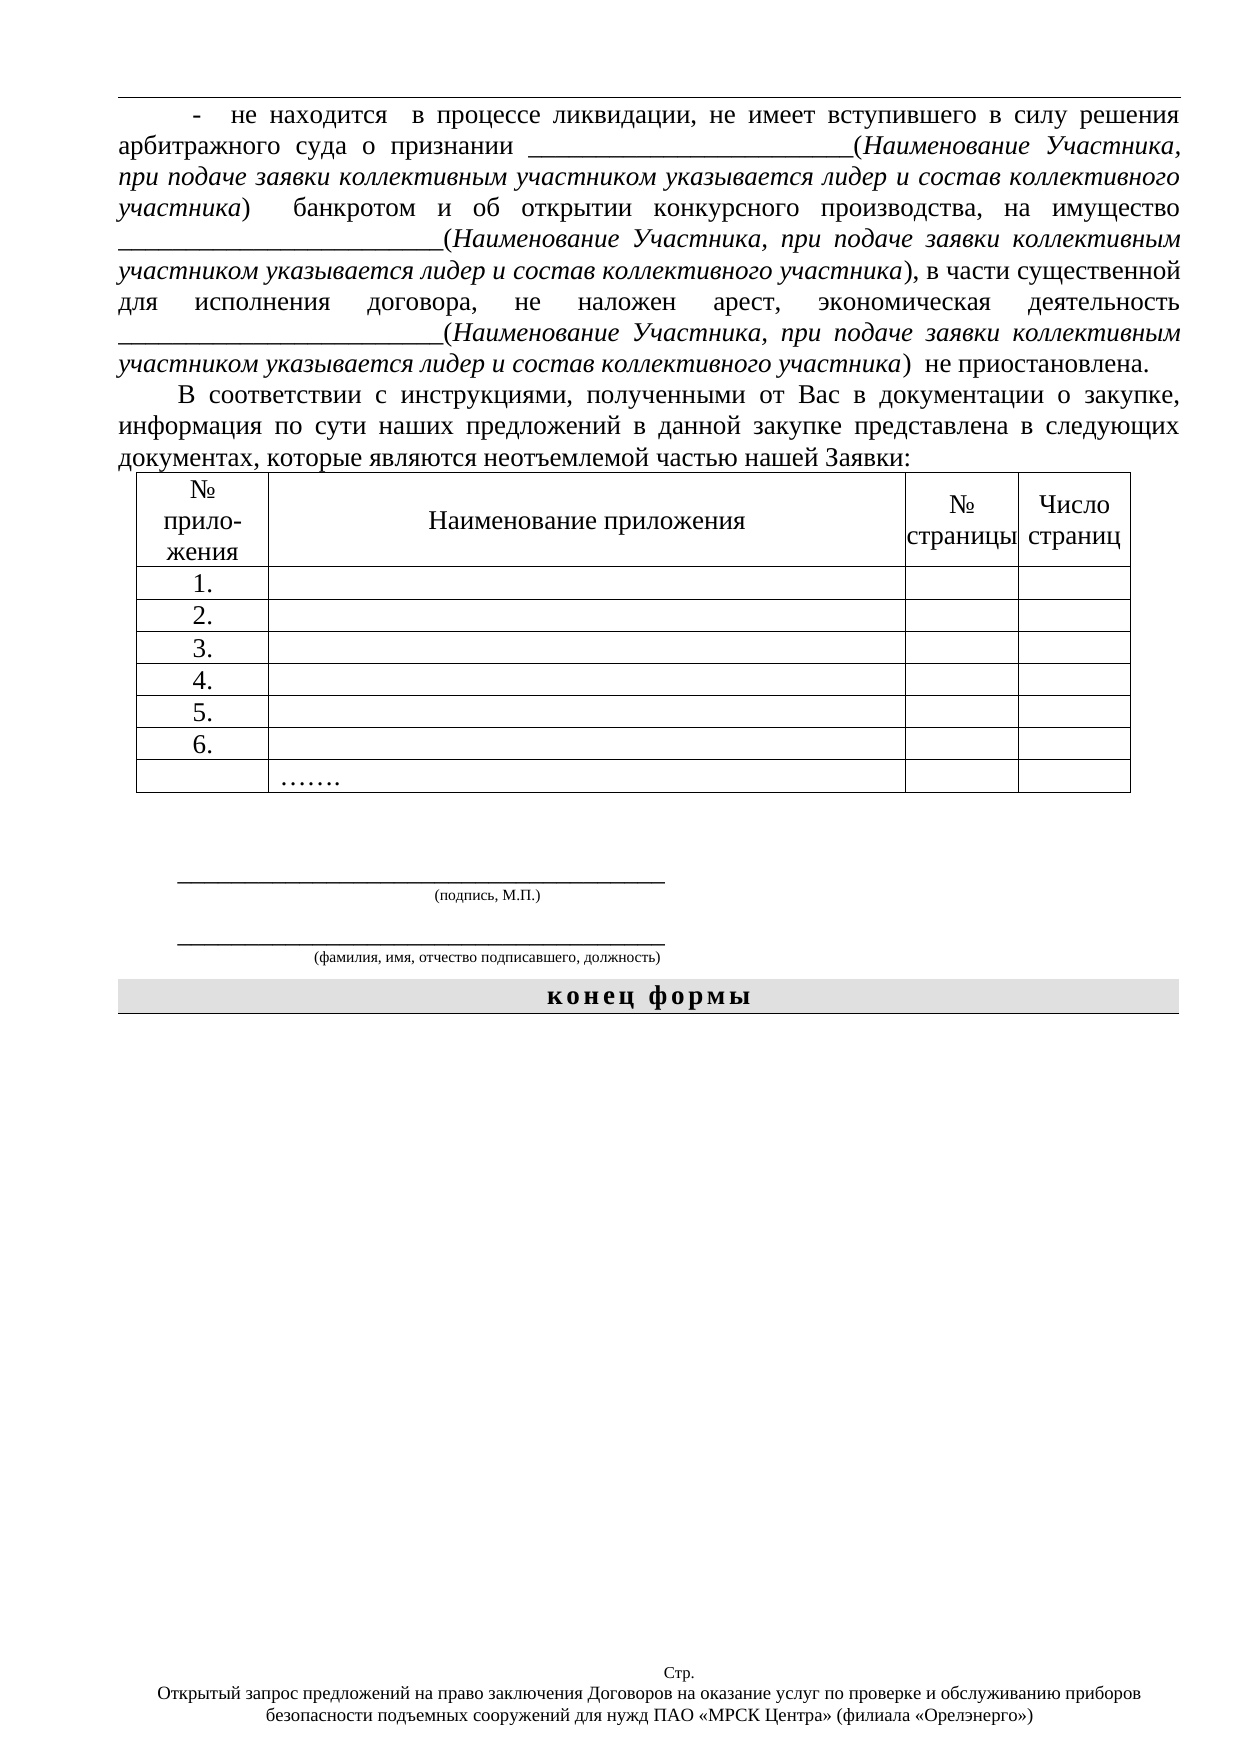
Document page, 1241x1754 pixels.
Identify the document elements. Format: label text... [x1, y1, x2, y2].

table_cell [269, 728, 905, 759]
table_header Наименование приложения [269, 473, 905, 566]
table_cell [906, 567, 1018, 598]
table_cell [269, 664, 905, 695]
table_cell [1019, 567, 1130, 598]
table_cell [906, 664, 1018, 695]
table_cell [1019, 696, 1130, 727]
table_cell [906, 632, 1018, 663]
text ____________________________________ [118, 917, 1181, 948]
table_cell [1019, 728, 1130, 759]
table_cell [137, 760, 268, 792]
table_cell 5. [137, 696, 268, 727]
text В соответствии с инструкциями, полученными от Вас в документации о закупке, информация по сути наших предложений в данной закупке представлена в следующих документах, которые являются неотъемлемой частью нашей Заявки: [118, 378, 1181, 472]
table_cell [1019, 760, 1130, 792]
table_cell 2. [137, 600, 268, 631]
table_cell 3. [137, 632, 268, 663]
table_cell 1. [137, 567, 268, 598]
table_cell [1019, 600, 1130, 631]
table_cell [1019, 664, 1130, 695]
text конец формы [118, 979, 1179, 1013]
table_cell [1019, 632, 1130, 663]
table_cell [269, 567, 905, 598]
text (фамилия, имя, отчество подписавшего, должность) [118, 948, 797, 979]
text ____________________________________ [118, 855, 1181, 886]
list не находится в процессе ликвидации, не имеет вступившего в силу решения арбитражного суда о признании ________________________(Наименование Участника, при подаче заявки коллективным участником указывается лидер и состав коллективного участника) банкротом и об открытии конкурсного производства, на имущество ________________________(Наименование Участника, при подаче заявки коллективным участником указывается лидер и состав коллективного участника), в части существенной для исполнения договора, не наложен арест, экономическая деятельность ________________________(Наименование Участника, при подаче заявки коллективным участником указывается лидер и состав коллективного участника) не приостановлена. [118, 98, 1181, 378]
table_cell 6. [137, 728, 268, 759]
table_header № страницы [906, 473, 1018, 566]
table_cell [269, 632, 905, 663]
text (подпись, М.П.) [118, 886, 797, 917]
table_cell ……. [269, 760, 905, 792]
table_cell [906, 760, 1018, 792]
table_cell [269, 600, 905, 631]
table_cell [906, 728, 1018, 759]
table_header № прило-жения [137, 473, 268, 566]
table_header Число страниц [1019, 473, 1130, 566]
table_cell [906, 600, 1018, 631]
table_cell [269, 696, 905, 727]
table_cell 4. [137, 664, 268, 695]
table_cell [906, 696, 1018, 727]
